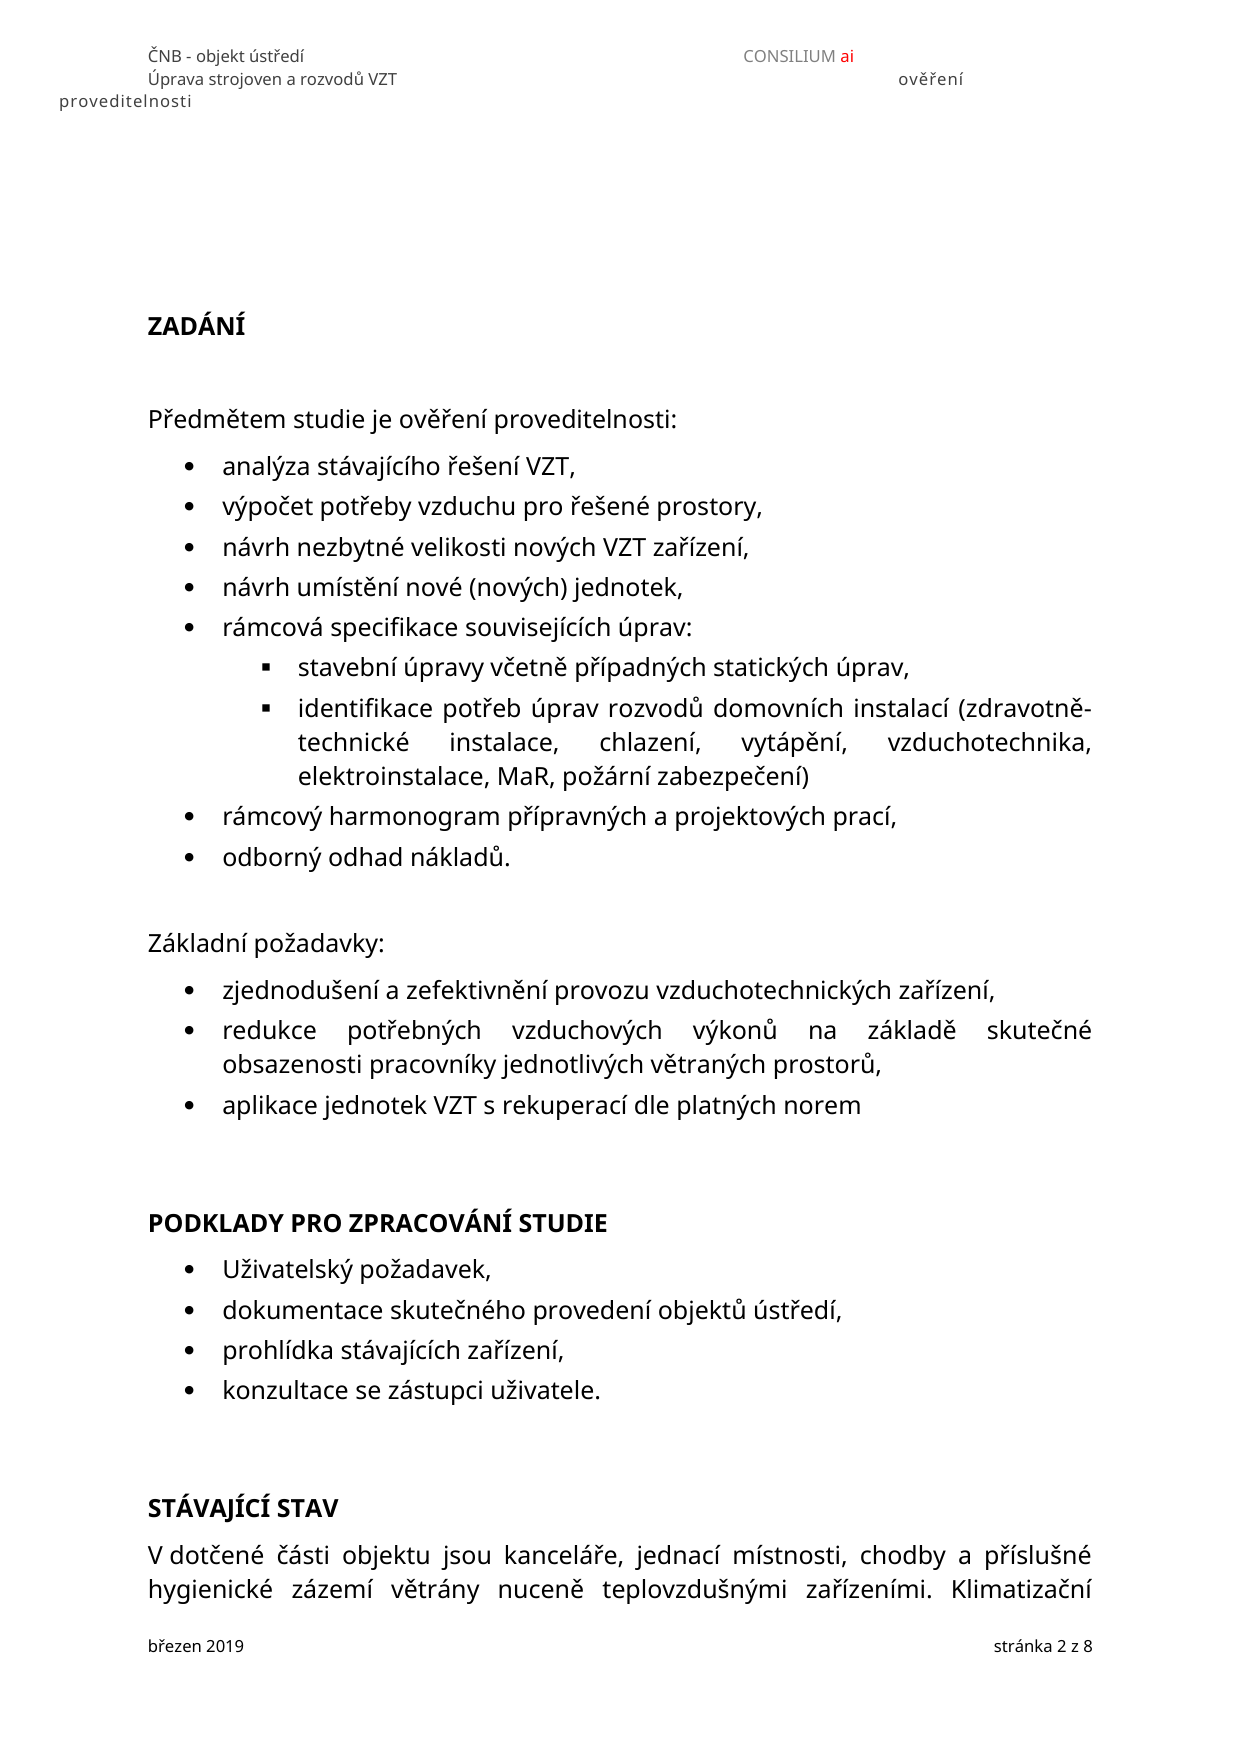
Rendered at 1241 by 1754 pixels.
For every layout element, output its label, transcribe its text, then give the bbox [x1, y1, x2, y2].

text ZADÁNÍ [148, 309, 1093, 343]
text Předmětem studie je ověření proveditelnosti: [148, 402, 1093, 436]
list konzultace se zástupci uživatele. [185, 1373, 1093, 1407]
list návrh umístění nové (nových) jednotek, [185, 569, 1093, 603]
list rámcový harmonogram přípravných a projektových prací, [185, 799, 1093, 833]
list aplikace jednotek VZT s rekuperací dle platných norem [185, 1087, 1093, 1121]
list výpočet potřeby vzduchu pro řešené prostory, [185, 489, 1093, 523]
list analýza stávajícího řešení VZT, [185, 448, 1093, 483]
list návrh nezbytné velikosti nových VZT zařízení, [185, 529, 1093, 563]
list dokumentace skutečného provedení objektů ústředí, [185, 1292, 1093, 1326]
list rámcová specifikace souvisejících úprav: [185, 610, 1093, 644]
list identifikace potřeb úprav rozvodů domovních instalací (zdravotně-technické instalace, chlazení, vytápění, vzduchotechnika, elektroinstalace, MaR, požární zabezpečení) [260, 690, 1093, 793]
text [148, 1538, 1093, 1606]
text PODKLADY PRO ZPRACOVÁNÍ STUDIE [148, 1205, 1093, 1239]
list odborný odhad nákladů. [185, 839, 1093, 873]
list Uživatelský požadavek, [185, 1252, 1093, 1286]
list stavební úpravy včetně případných statických úprav, [260, 650, 1093, 684]
list prohlídka stávajících zařízení, [185, 1333, 1093, 1367]
text STÁVAJÍCÍ STAV [148, 1491, 1093, 1525]
list zjednodušení a zefektivnění provozu vzduchotechnických zařízení, [185, 973, 1093, 1007]
text Základní požadavky: [148, 926, 1093, 960]
list redukce potřebných vzduchových výkonů na základě skutečné obsazenosti pracovníky jednotlivých větraných prostorů, [185, 1013, 1093, 1081]
